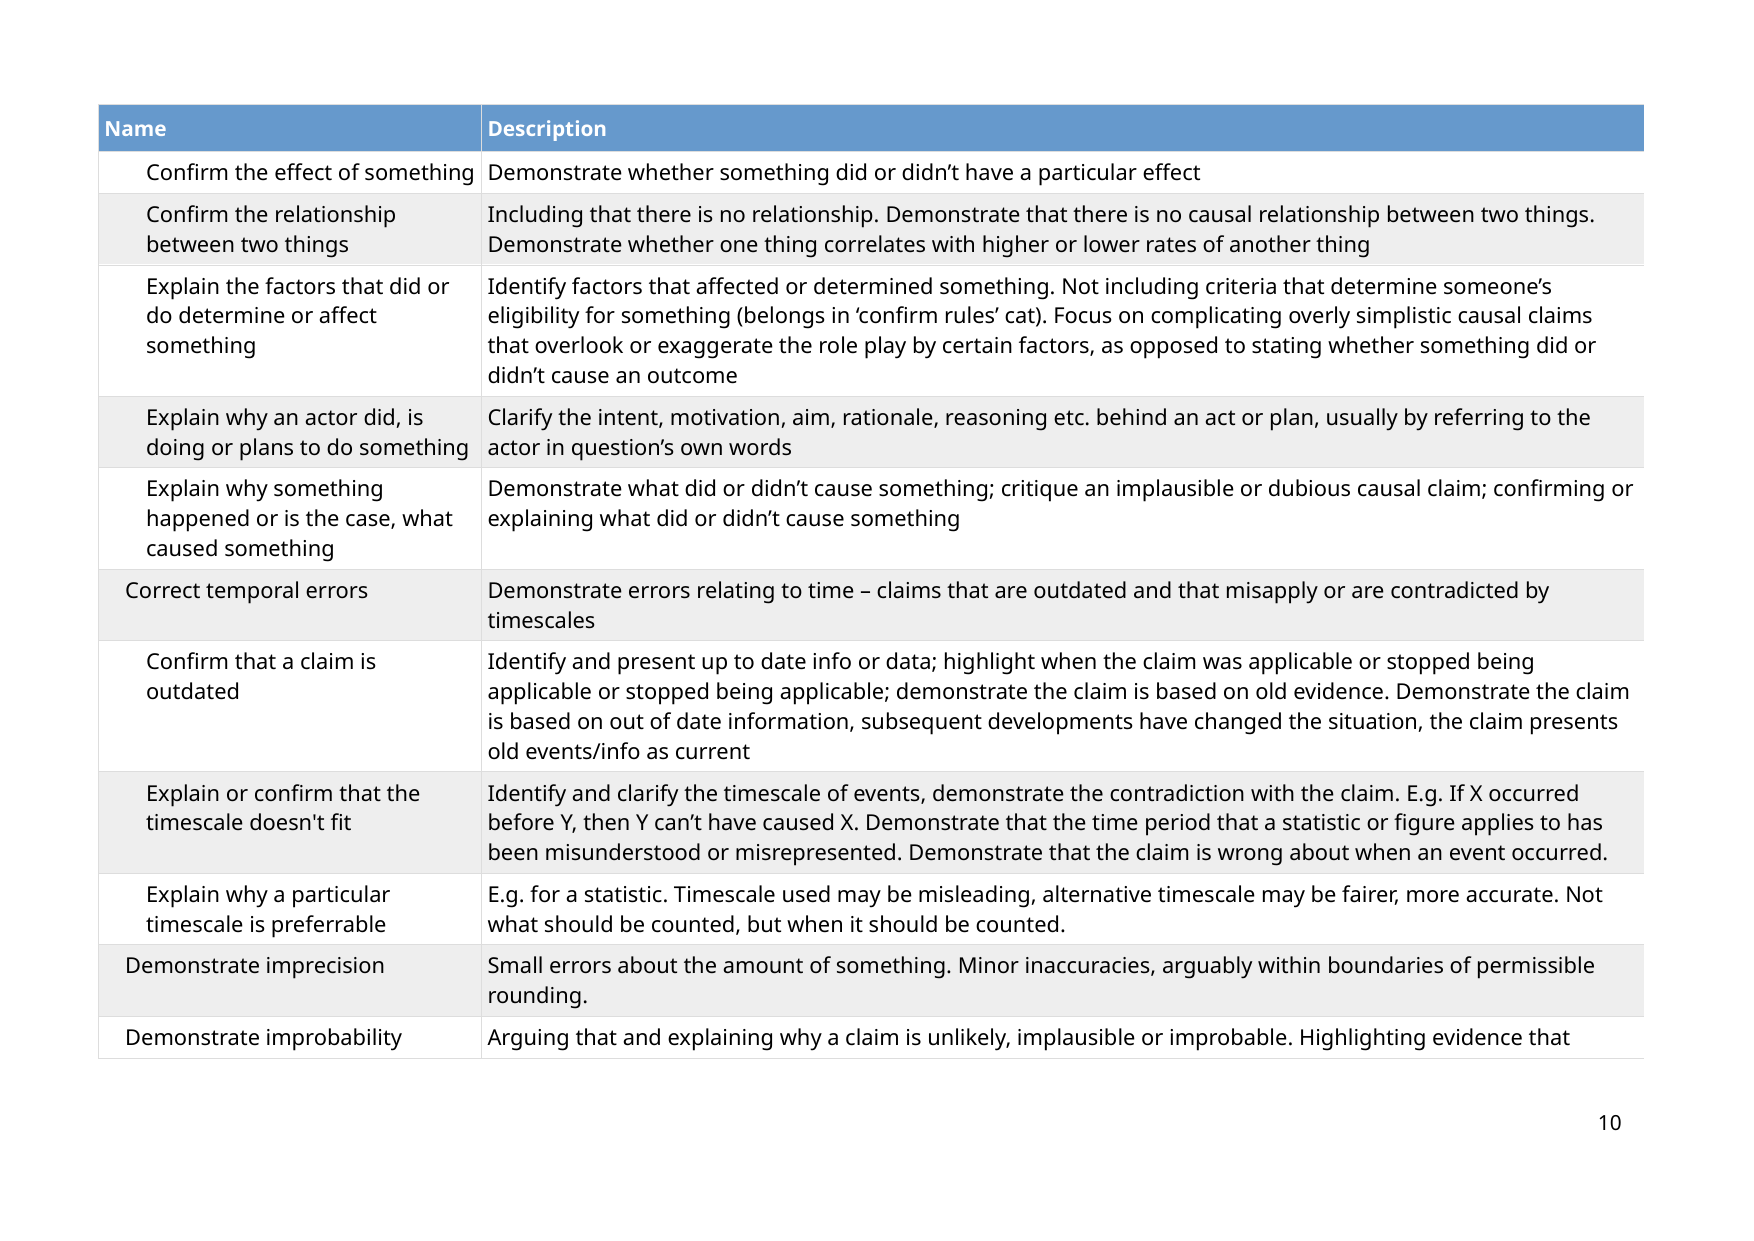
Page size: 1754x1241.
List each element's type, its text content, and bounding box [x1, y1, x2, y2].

table_cell Demonstrate what did or didn’t cause something; critique an implausible or dubious causal claim; confirming or explaining what did or didn’t cause something [482, 468, 1644, 568]
table_cell Explain the factors that did or do determine or affect something [99, 266, 481, 396]
table_cell Identify factors that affected or determined something. Not including criteria that determine someone’s eligibility for something (belongs in ‘confirm rules’ cat). Focus on complicating overly simplistic causal claims that overlook or exaggerate the role play by certain factors, as opposed to stating whether something did or didn’t cause an outcome [482, 266, 1644, 396]
table_cell Demonstrate imprecision [99, 945, 481, 1016]
table_cell Explain why a particular timescale is preferrable [99, 874, 481, 944]
table_cell Confirm the relationship between two things [99, 194, 481, 264]
table_cell Correct temporal errors [99, 570, 481, 640]
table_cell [482, 1017, 1644, 1057]
table_cell Demonstrate whether something did or didn’t have a particular effect [482, 152, 1644, 193]
table_cell E.g. for a statistic. Timescale used may be misleading, alternative timescale may be fairer, more accurate. Not what should be counted, but when it should be counted. [482, 874, 1644, 944]
table_header Description [482, 105, 1644, 151]
table_cell Explain why something happened or is the case, what caused something [99, 468, 481, 568]
table_cell Demonstrate improbability [99, 1017, 481, 1057]
table_cell Confirm that a claim is outdated [99, 641, 481, 771]
table_cell Identify and clarify the timescale of events, demonstrate the contradiction with the claim. E.g. If X occurred before Y, then Y can’t have caused X. Demonstrate that the time period that a statistic or figure applies to has been misunderstood or misrepresented. Demonstrate that the claim is wrong about when an event occurred. [482, 772, 1644, 873]
table_cell Identify and present up to date info or data; highlight when the claim was applicable or stopped being applicable or stopped being applicable; demonstrate the claim is based on old evidence. Demonstrate the claim is based on out of date information, subsequent developments have changed the situation, the claim presents old events/info as current [482, 641, 1644, 771]
table_cell Confirm the effect of something [99, 152, 481, 193]
table_cell Demonstrate errors relating to time – claims that are outdated and that misapply or are contradicted by timescales [482, 570, 1644, 640]
table_header Name [99, 105, 481, 151]
table_cell Explain or confirm that the timescale doesn't fit [99, 772, 481, 873]
table_cell Explain why an actor did, is doing or plans to do something [99, 397, 481, 467]
table_cell Including that there is no relationship. Demonstrate that there is no causal relationship between two things. Demonstrate whether one thing correlates with higher or lower rates of another thing [482, 194, 1644, 264]
table_cell Clarify the intent, motivation, aim, rationale, reasoning etc. behind an act or plan, usually by referring to the actor in question’s own words [482, 397, 1644, 467]
table_cell Small errors about the amount of something. Minor inaccuracies, arguably within boundaries of permissible rounding. [482, 945, 1644, 1016]
